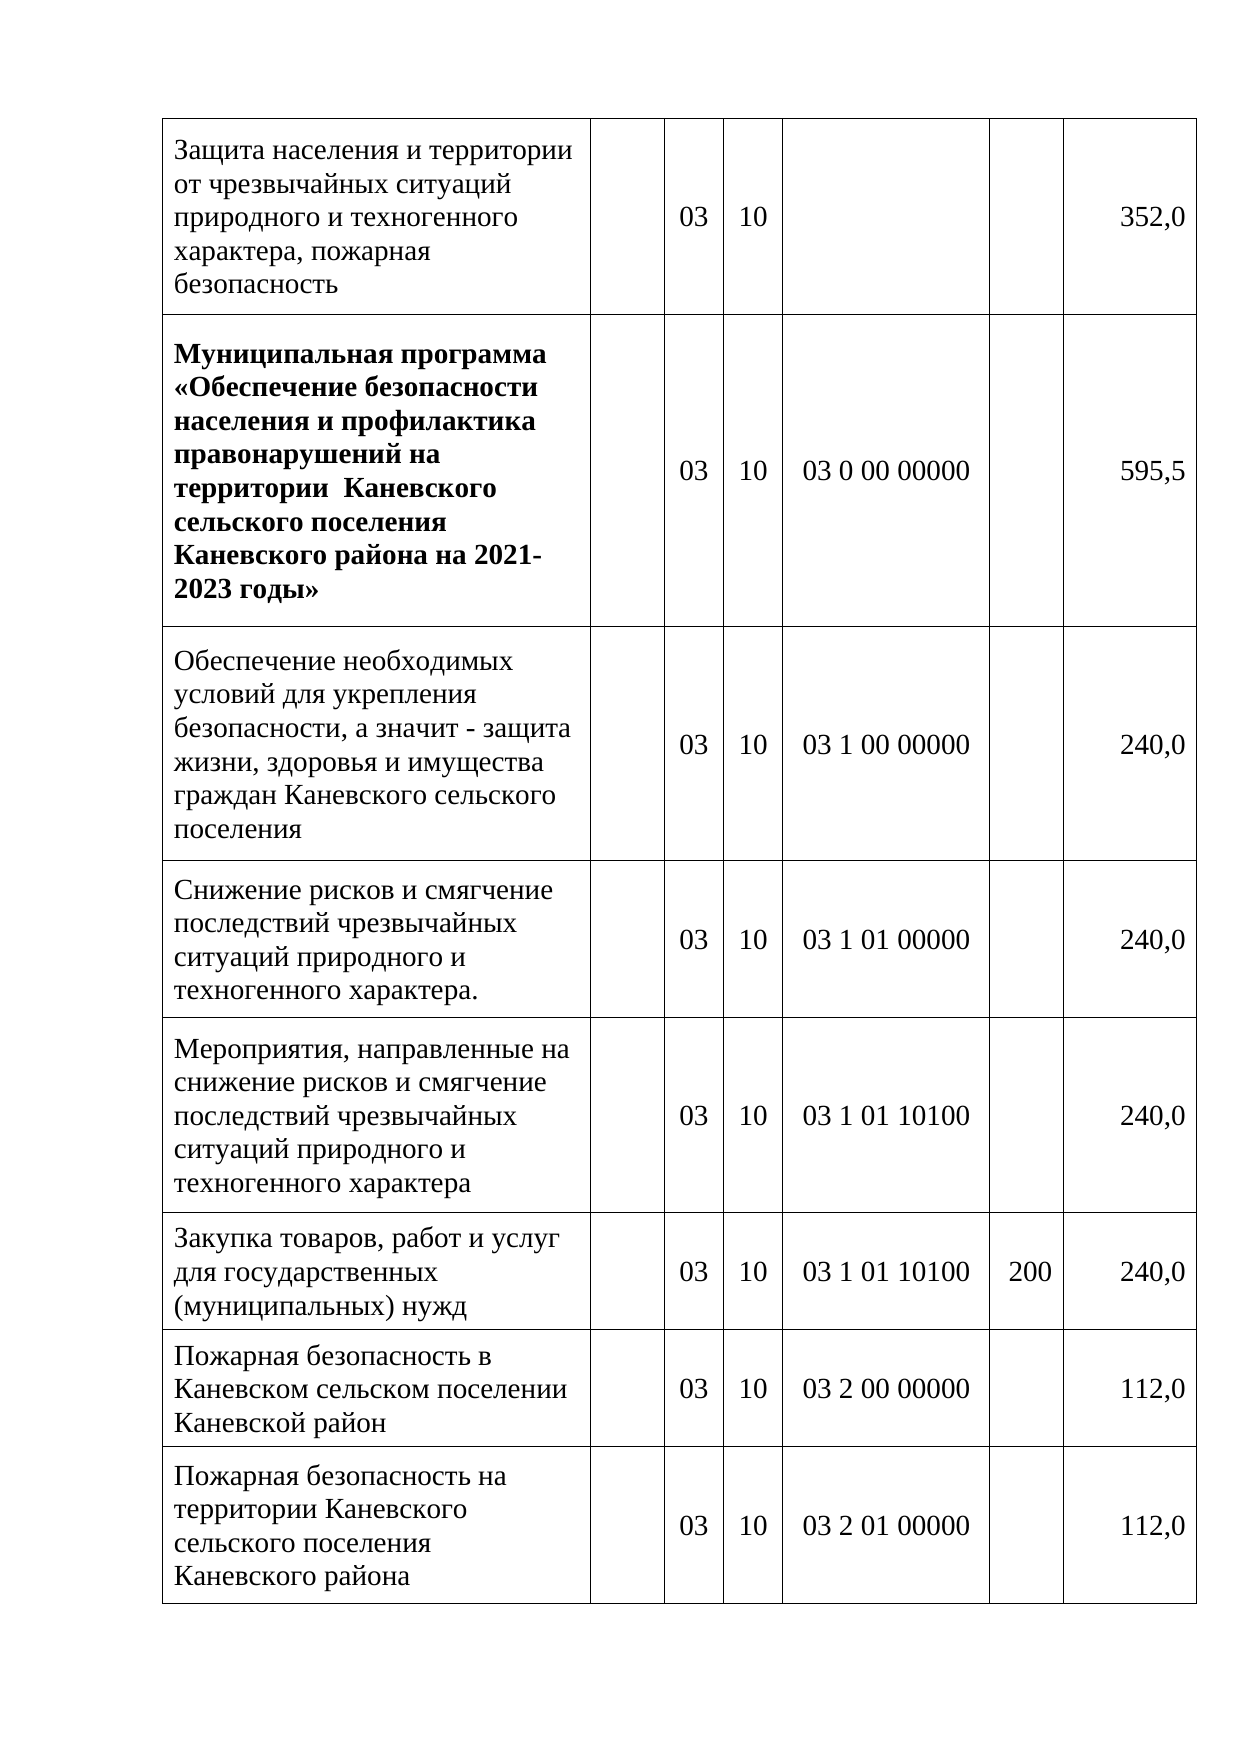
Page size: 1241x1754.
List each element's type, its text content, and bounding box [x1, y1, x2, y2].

table_cell 10 [724, 627, 782, 860]
table_cell [990, 1018, 1063, 1212]
table_cell 200 [990, 1213, 1063, 1329]
table_cell 03 [665, 861, 723, 1017]
table_cell 03 1 01 10100 [783, 1018, 989, 1212]
table_cell Мероприятия, направленные на снижение рисков и смягчение последствий чрезвычайных ситуаций природного и техногенного характера [163, 1018, 590, 1212]
table_cell [990, 1447, 1063, 1602]
table_cell [591, 627, 664, 860]
table_cell 03 [665, 1018, 723, 1212]
table_cell 03 2 00 00000 [783, 1330, 989, 1446]
table_cell 03 2 01 00000 [783, 1447, 989, 1602]
table_cell 352,0 [1064, 119, 1196, 313]
table_cell 03 1 00 00000 [783, 627, 989, 860]
table_cell 03 [665, 1213, 723, 1329]
table_cell 10 [724, 119, 782, 313]
table_cell [591, 1330, 664, 1446]
table_cell 10 [724, 861, 782, 1017]
table_cell [990, 861, 1063, 1017]
table_cell 03 0 00 00000 [783, 315, 989, 626]
table_cell Защита населения и территории от чрезвычайных ситуаций природного и техногенного характера, пожарная безопасность [163, 119, 590, 313]
table_cell 240,0 [1064, 1213, 1196, 1329]
table_cell Обеспечение необходимых условий для укрепления безопасности, а значит - защита жизни, здоровья и имущества граждан Каневского сельского поселения [163, 627, 590, 860]
table_cell 112,0 [1064, 1447, 1196, 1602]
table_cell 10 [724, 315, 782, 626]
table_cell [591, 1447, 664, 1602]
table_cell [591, 1018, 664, 1212]
table_cell 03 [665, 1330, 723, 1446]
table_cell 10 [724, 1330, 782, 1446]
table_cell [990, 627, 1063, 860]
table_cell [783, 119, 989, 313]
table_cell 03 1 01 10100 [783, 1213, 989, 1329]
table_cell Снижение рисков и смягчение последствий чрезвычайных ситуаций природного и техногенного характера. [163, 861, 590, 1017]
table_cell 10 [724, 1213, 782, 1329]
table_cell 10 [724, 1447, 782, 1602]
table_cell 03 [665, 1447, 723, 1602]
table_cell 03 1 01 00000 [783, 861, 989, 1017]
table_cell 240,0 [1064, 1018, 1196, 1212]
table_cell 10 [724, 1018, 782, 1212]
table_cell [591, 315, 664, 626]
table_cell 03 [665, 119, 723, 313]
table_cell Закупка товаров, работ и услуг для государственных (муниципальных) нужд [163, 1213, 590, 1329]
table_cell Муниципальная программа «Обеспечение безопасности населения и профилактика правонарушений на территории Каневского сельского поселения Каневского района на 2021-2023 годы» [163, 315, 590, 626]
table_cell Пожарная безопасность в Каневском сельском поселении Каневской район [163, 1330, 590, 1446]
table_cell [591, 861, 664, 1017]
table_cell 240,0 [1064, 627, 1196, 860]
table_cell 240,0 [1064, 861, 1196, 1017]
table_cell 03 [665, 315, 723, 626]
table_cell [990, 315, 1063, 626]
table_cell 03 [665, 627, 723, 860]
table_cell 112,0 [1064, 1330, 1196, 1446]
table_cell [990, 119, 1063, 313]
table_cell [591, 1213, 664, 1329]
table_cell 595,5 [1064, 315, 1196, 626]
table_cell Пожарная безопасность на территории Каневского сельского поселения Каневского района [163, 1447, 590, 1602]
table_cell [591, 119, 664, 313]
table_cell [990, 1330, 1063, 1446]
